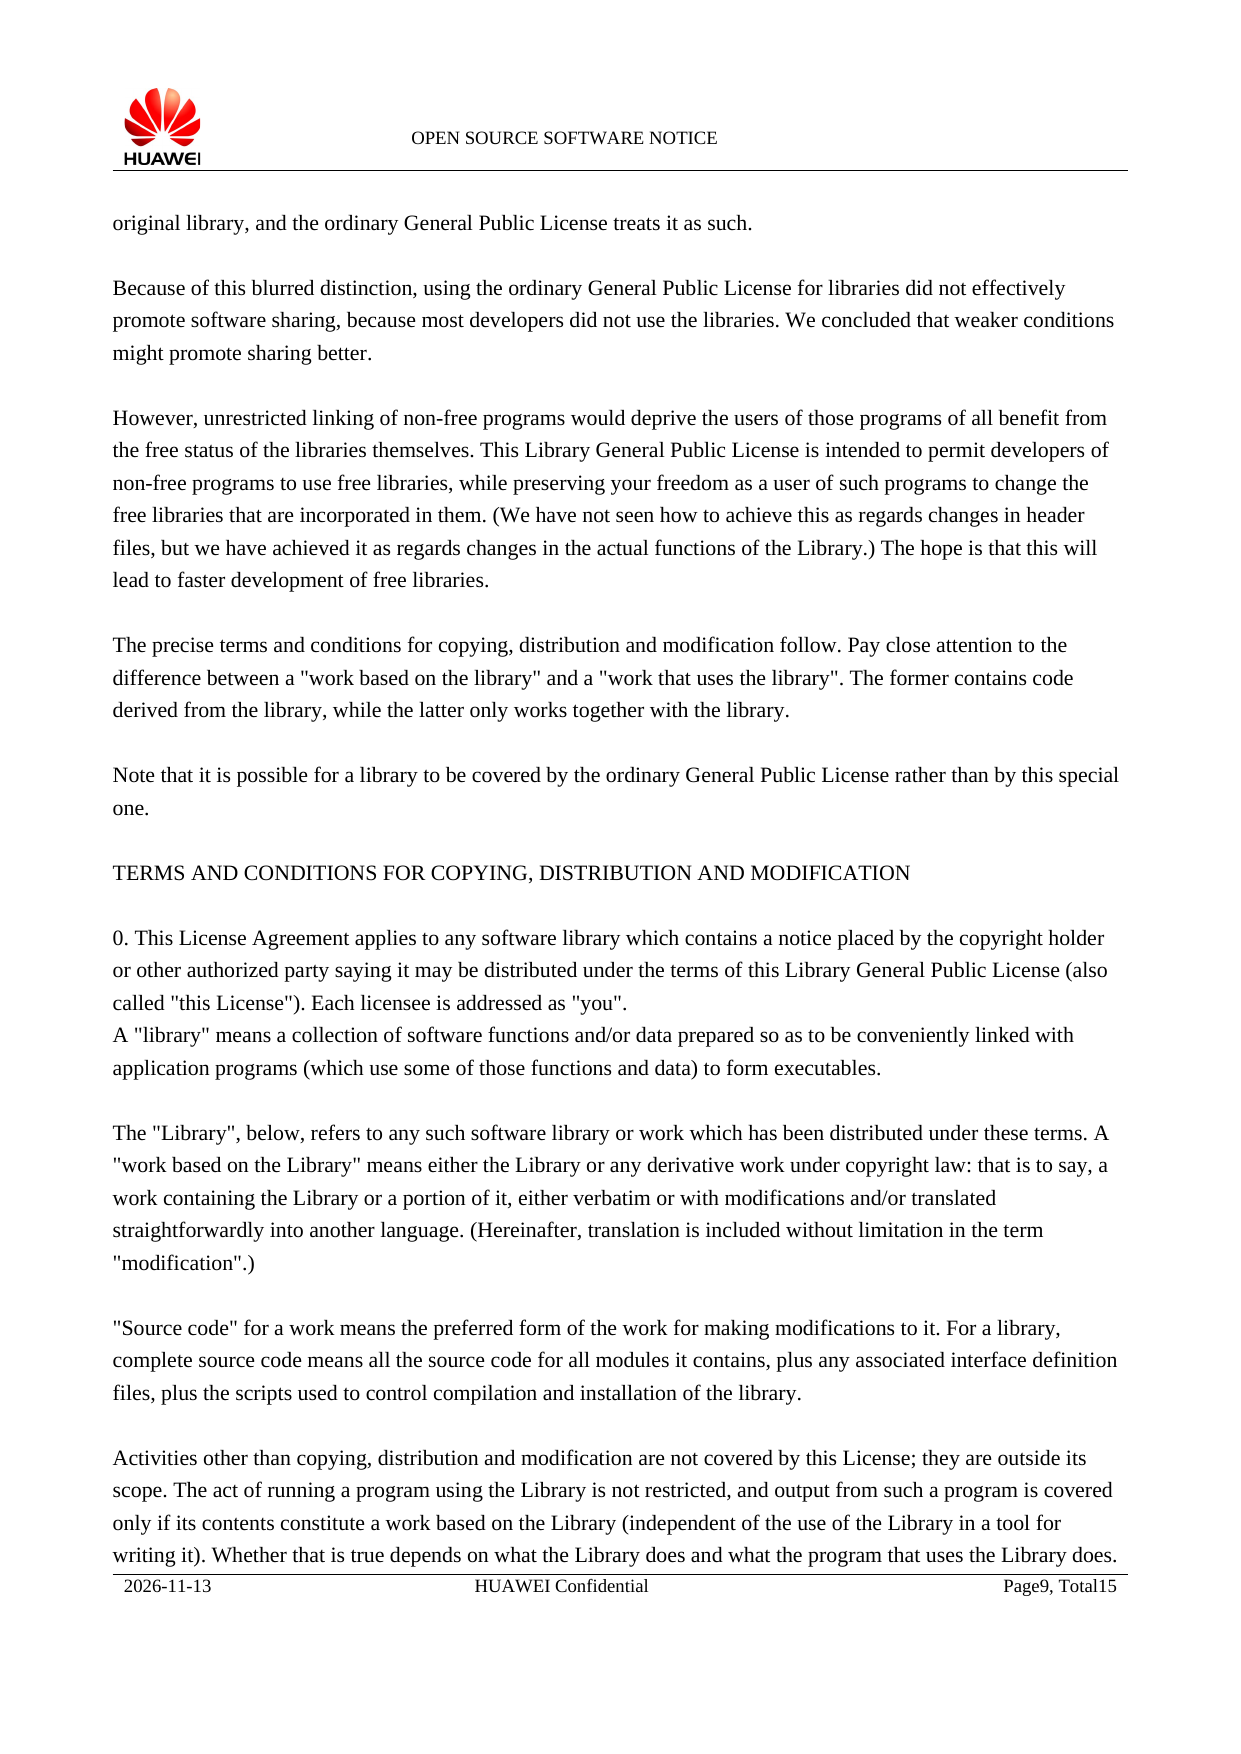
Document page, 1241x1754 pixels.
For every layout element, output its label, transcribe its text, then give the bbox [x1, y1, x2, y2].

text Because of this blurred distinction, using the ordinary General Public License for libraries did not effectively promote software sharing, because most developers did not use the libraries. We concluded that weaker conditions might promote sharing better. [112, 271, 1128, 369]
picture [124, 88, 201, 165]
text The "Library", below, refers to any such software library or work which has been distributed under these terms. A "work based on the Library" means either the Library or any derivative work under copyright law: that is to say, a work containing the Library or a portion of it, either verbatim or with modifications and/or translated straightforwardly into another language. (Hereinafter, translation is included without limitation in the term "modification".) [112, 1116, 1128, 1279]
text The precise terms and conditions for copying, distribution and modification follow. Pay close attention to the difference between a "work based on the library" and a "work that uses the library". The former contains code derived from the library, while the latter only works together with the library. [112, 629, 1128, 726]
text TERMS AND CONDITIONS FOR COPYING, DISTRIBUTION AND MODIFICATION [112, 856, 1128, 889]
text 0. This License Agreement applies to any software library which contains a notice placed by the copyright holder or other authorized party saying it may be distributed under the terms of this Library General Public License (also called "this License"). Each licensee is addressed as "you". [112, 921, 1128, 1019]
text A "library" means a collection of software functions and/or data prepared so as to be conveniently linked with application programs (which use some of those functions and data) to form executables. [112, 1019, 1128, 1084]
text However, unrestricted linking of non-free programs would deprive the users of those programs of all benefit from the free status of the libraries themselves. This Library General Public License is intended to permit developers of non-free programs to use free libraries, while preserving your freedom as a user of such programs to change the free libraries that are incorporated in them. (We have not seen how to achieve this as regards changes in header files, but we have achieved it as regards changes in the actual functions of the Library.) The hope is that this will lead to faster development of free libraries. [112, 401, 1128, 596]
text "Source code" for a work means the preferred form of the work for making modifications to it. For a library, complete source code means all the source code for all modules it contains, plus any associated interface definition files, plus the scripts used to control compilation and installation of the library. [112, 1311, 1128, 1409]
text Activities other than copying, distribution and modification are not covered by this License; they are outside its scope. The act of running a program using the Library is not restricted, and output from such a program is covered only if its contents constitute a work based on the Library (independent of the use of the Library in a tool for writing it). Whether that is true depends on what the Library does and what the program that uses the Library does. [112, 1441, 1128, 1571]
text Note that it is possible for a library to be covered by the ordinary General Public License rather than by this special one. [112, 759, 1128, 824]
